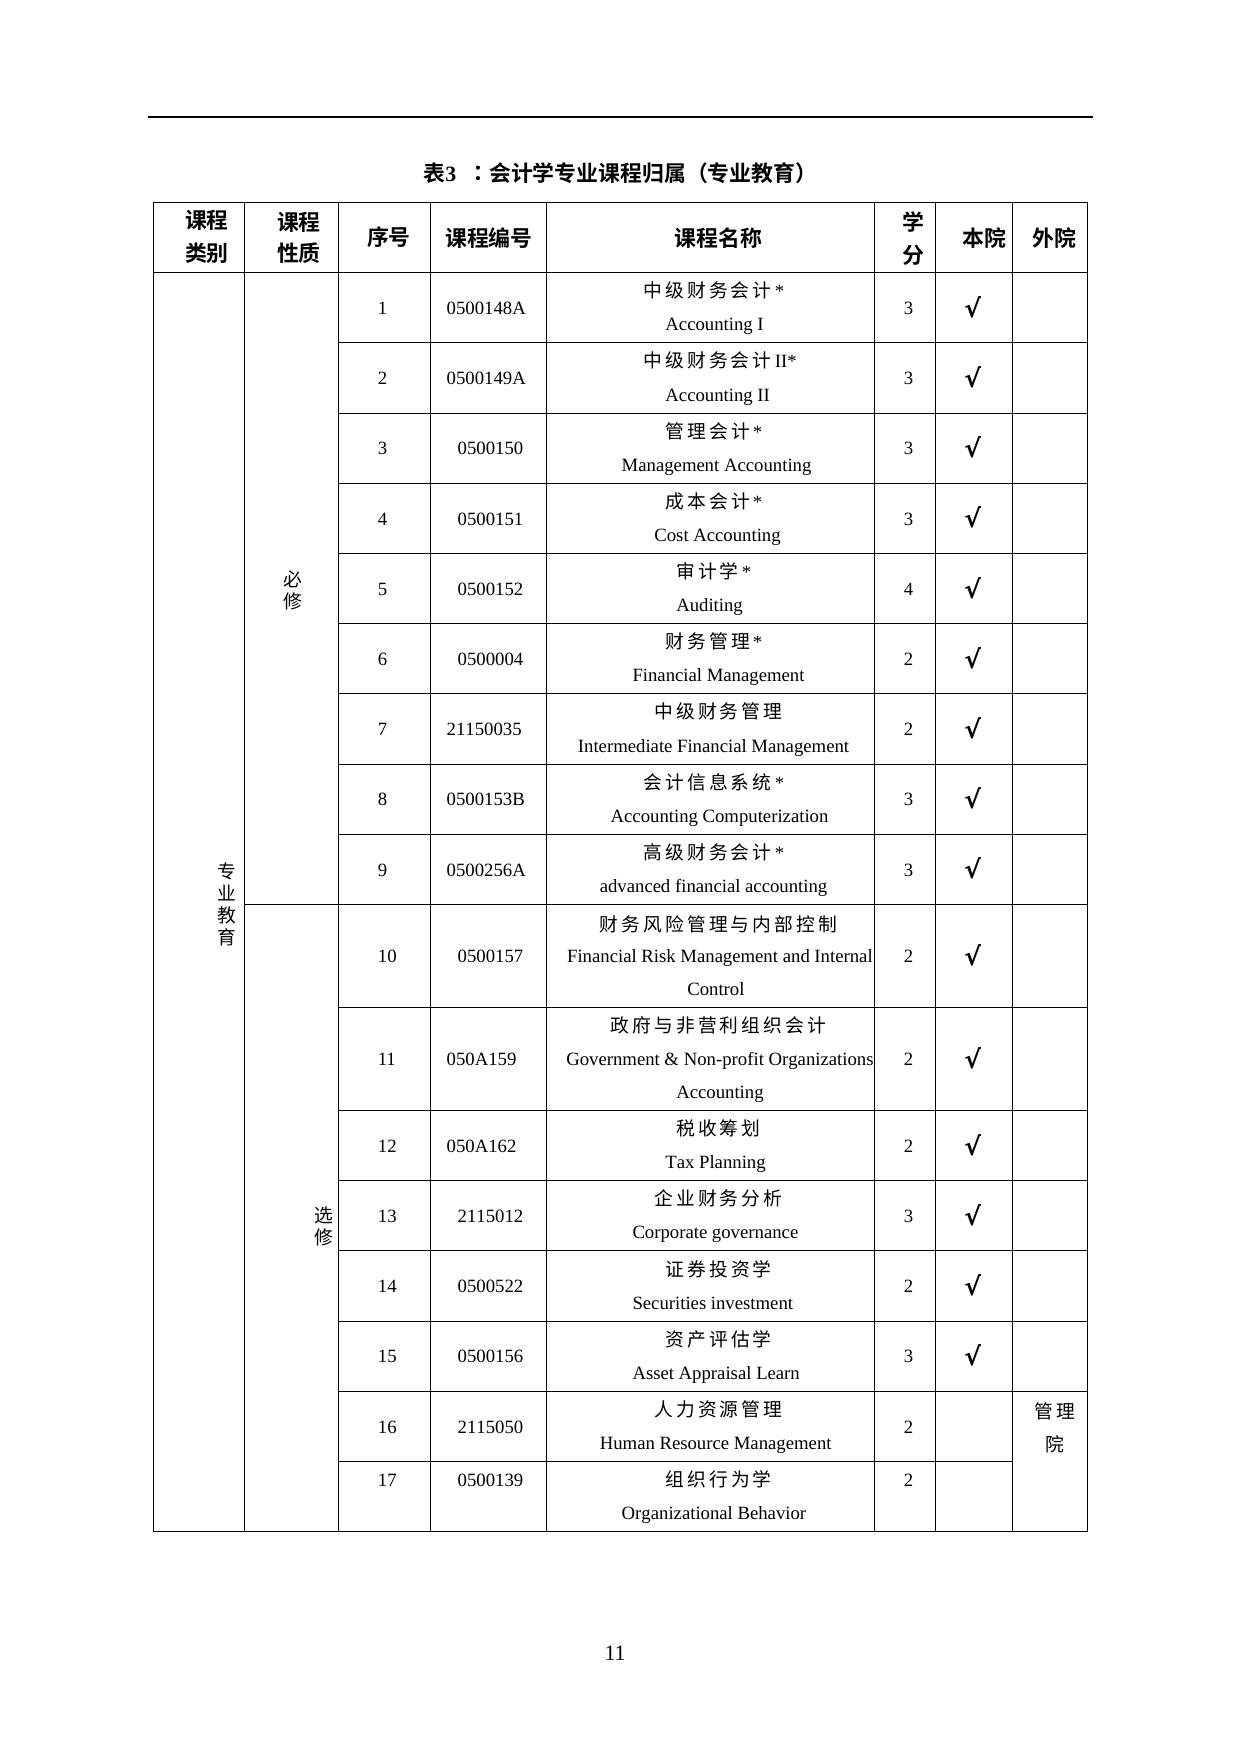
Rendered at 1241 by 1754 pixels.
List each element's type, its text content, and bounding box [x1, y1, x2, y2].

table_cell [1013, 1181, 1087, 1250]
table_cell 2 [875, 1462, 935, 1531]
table_cell 0500139 [431, 1462, 546, 1531]
table_cell 0500256A [431, 835, 546, 904]
table_cell 3 [875, 484, 935, 553]
table_cell 成本会计* Cost Accounting [547, 484, 874, 553]
table_cell 6 [339, 624, 430, 693]
table_cell 2115050 [431, 1392, 546, 1461]
table_cell 5 [339, 554, 430, 623]
table_cell √ [936, 1181, 1012, 1250]
table_cell 0500152 [431, 554, 546, 623]
table_cell √ [936, 1111, 1012, 1180]
table_cell 0500153B [431, 765, 546, 834]
table_cell 7 [339, 694, 430, 763]
table_header 课程 性质 [245, 203, 338, 272]
table_cell 21150035 [431, 694, 546, 763]
table_cell 2 [875, 1392, 935, 1461]
table_cell 0500004 [431, 624, 546, 693]
table_cell 050A159 [431, 1008, 546, 1110]
table_cell 13 [339, 1181, 430, 1250]
table_cell 审计学* Auditing [547, 554, 874, 623]
table_cell 人力资源管理 Human Resource Management [547, 1392, 874, 1461]
table_cell 中级财务会计* Accounting I [547, 273, 874, 342]
table_cell 10 [339, 905, 430, 1007]
table_cell [1013, 835, 1087, 904]
table_cell 会计信息系统* Accounting Computerization [547, 765, 874, 834]
table_cell 选修 [245, 905, 338, 1531]
table_cell 2 [875, 1008, 935, 1110]
table_cell √ [936, 484, 1012, 553]
table_cell [1013, 1251, 1087, 1321]
table_cell 证券投资学 Securities investment [547, 1251, 874, 1321]
table_cell 中级财务会计II* Accounting II [547, 343, 874, 412]
table_cell 管理会计* Management Accounting [547, 414, 874, 483]
table_cell √ [936, 765, 1012, 834]
table_cell 政府与非营利组织会计 Government & Non-profit Organizations Accounting [547, 1008, 874, 1110]
table_cell [1013, 484, 1087, 553]
table_cell [1013, 694, 1087, 763]
table_cell [1013, 624, 1087, 693]
table_cell 3 [875, 414, 935, 483]
table_header 学分 [875, 203, 935, 272]
table_cell 15 [339, 1322, 430, 1391]
table_header 外院 [1013, 203, 1087, 272]
table_cell 税收筹划 Tax Planning [547, 1111, 874, 1180]
table_cell √ [936, 694, 1012, 763]
table_cell √ [936, 1322, 1012, 1391]
table_cell 16 [339, 1392, 430, 1461]
table_cell 3 [875, 343, 935, 412]
table_cell 必修 [245, 273, 338, 904]
table_cell 050A162 [431, 1111, 546, 1180]
table_cell 11 [339, 1008, 430, 1110]
table_cell 管理院 [1013, 1392, 1087, 1531]
table_cell 财务管理* Financial Management [547, 624, 874, 693]
table_cell 财务风险管理与内部控制 Financial Risk Management and Internal Control [547, 905, 874, 1007]
table_cell 0500148A [431, 273, 546, 342]
table_header 课程名称 [547, 203, 874, 272]
table_cell 2 [875, 624, 935, 693]
table_cell √ [936, 273, 1012, 342]
table_cell 专业教育 [154, 273, 244, 1531]
table_cell 4 [339, 484, 430, 553]
table_cell 0500522 [431, 1251, 546, 1321]
table_cell 0500156 [431, 1322, 546, 1391]
table_cell 14 [339, 1251, 430, 1321]
table_cell √ [936, 1251, 1012, 1321]
table_cell [1013, 1111, 1087, 1180]
table_cell 0500157 [431, 905, 546, 1007]
text 表3：会计学专业课程归属（专业教育） [150, 155, 1090, 188]
table_cell √ [936, 554, 1012, 623]
table_cell 3 [339, 414, 430, 483]
table_cell 2 [339, 343, 430, 412]
table_cell 2 [875, 1251, 935, 1321]
table_cell 3 [875, 1181, 935, 1250]
table_cell [1013, 765, 1087, 834]
table_cell 高级财务会计* advanced financial accounting [547, 835, 874, 904]
table_cell 2 [875, 905, 935, 1007]
table_cell 中级财务管理 Intermediate Financial Management [547, 694, 874, 763]
table_cell 2 [875, 694, 935, 763]
table_cell √ [936, 1008, 1012, 1110]
table_cell 0500151 [431, 484, 546, 553]
table_cell 组织行为学 Organizational Behavior [547, 1462, 874, 1531]
table_cell [1013, 1008, 1087, 1110]
table_cell 2115012 [431, 1181, 546, 1250]
table_cell [1013, 273, 1087, 342]
table_cell [1013, 554, 1087, 623]
table_cell √ [936, 905, 1012, 1007]
table_cell [1013, 1322, 1087, 1391]
table_cell √ [936, 343, 1012, 412]
table_cell [936, 1392, 1012, 1461]
table_cell [1013, 414, 1087, 483]
table_cell 17 [339, 1462, 430, 1531]
table_cell 企业财务分析 Corporate governance [547, 1181, 874, 1250]
table_header 序号 [339, 203, 430, 272]
table_cell 1 [339, 273, 430, 342]
table_cell 8 [339, 765, 430, 834]
table_cell 资产评估学 Asset Appraisal Learn [547, 1322, 874, 1391]
table_cell 3 [875, 1322, 935, 1391]
table_cell [1013, 343, 1087, 412]
table_cell 0500149A [431, 343, 546, 412]
table_cell 4 [875, 554, 935, 623]
table_cell 3 [875, 273, 935, 342]
table_cell √ [936, 624, 1012, 693]
table_cell 3 [875, 835, 935, 904]
table_cell 3 [875, 765, 935, 834]
table_header 课程 类别 [154, 203, 244, 272]
table_cell √ [936, 835, 1012, 904]
table_cell 9 [339, 835, 430, 904]
table_cell 12 [339, 1111, 430, 1180]
table_header 本院 [936, 203, 1012, 272]
table_cell √ [936, 414, 1012, 483]
table_cell [936, 1462, 1012, 1531]
table_header 课程编号 [431, 203, 546, 272]
table_cell 0500150 [431, 414, 546, 483]
table_cell [1013, 905, 1087, 1007]
table_cell 2 [875, 1111, 935, 1180]
